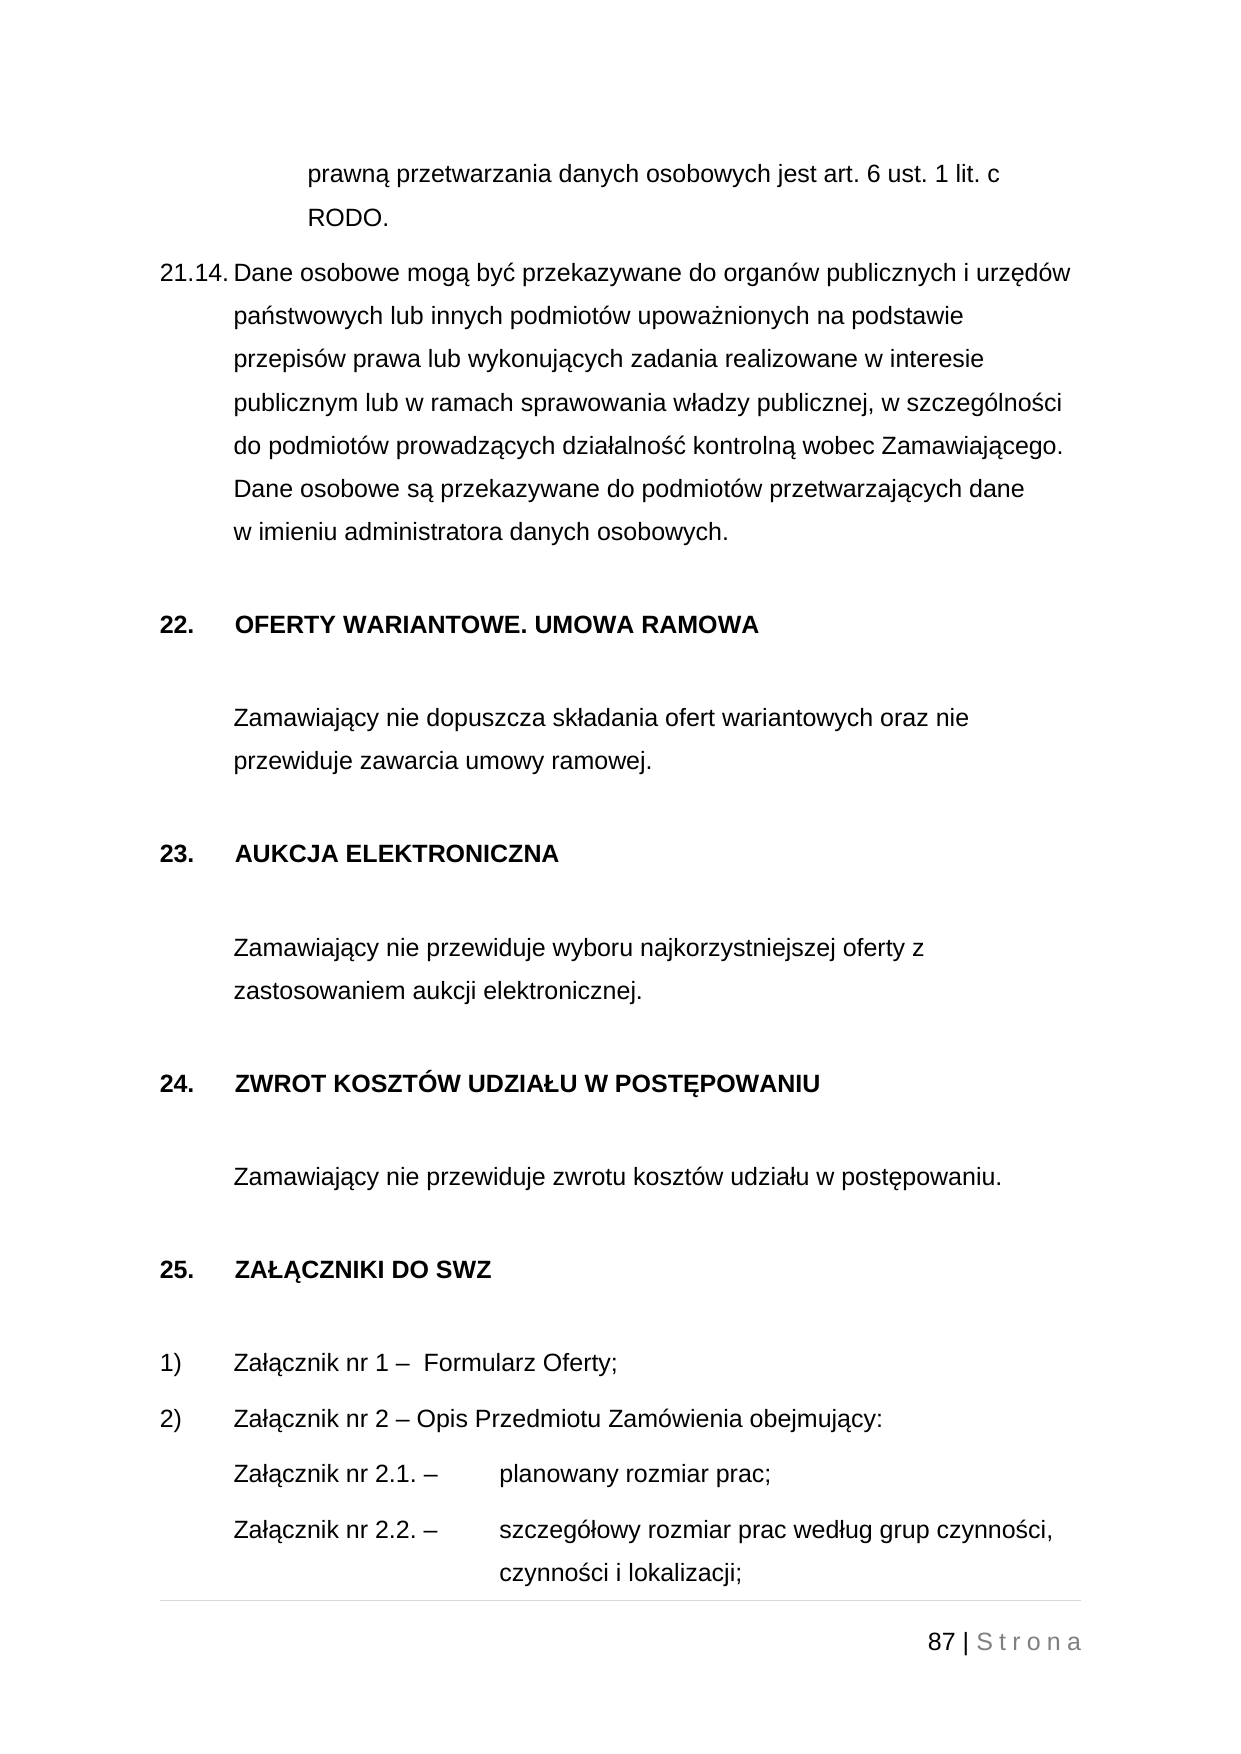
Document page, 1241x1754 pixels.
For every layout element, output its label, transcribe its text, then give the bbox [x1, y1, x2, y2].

list Załącznik nr 1 – Formularz Oferty; [159, 1348, 1081, 1377]
subtitle AUKCJA ELEKTRONICZNA [159, 839, 1081, 868]
subtitle ZWROT KOSZTÓW UDZIAŁU W POSTĘPOWANIU [159, 1069, 1081, 1098]
text Zamawiający nie przewiduje wyboru najkorzystniejszej oferty z zastosowaniem aukcji elektronicznej. [233, 933, 1081, 1004]
subtitle OFERTY WARIANTOWE. UMOWA RAMOWA [159, 610, 1081, 639]
text Zamawiający nie dopuszcza składania ofert wariantowych oraz nie przewiduje zawarcia umowy ramowej. [233, 703, 1081, 775]
text Załącznik nr 2.2. – szczegółowy rozmiar prac według grup czynności, czynności i lokalizacji; [233, 1515, 1081, 1587]
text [233, 159, 1081, 231]
list Załącznik nr 2 – Opis Przedmiotu Zamówienia obejmujący: [159, 1404, 1081, 1433]
text Zamawiający nie przewiduje zwrotu kosztów udziału w postępowaniu. [233, 1162, 1081, 1191]
subtitle ZAŁĄCZNIKI DO SWZ [159, 1255, 1081, 1284]
text Załącznik nr 2.1. – planowany rozmiar prac; [233, 1459, 1081, 1488]
text 21.14. Dane osobowe mogą być przekazywane do organów publicznych i urzędów państwowych lub innych podmiotów upoważnionych na podstawie przepisów prawa lub wykonujących zadania realizowane w interesie publicznym lub w ramach sprawowania władzy publicznej, w szczególności do podmiotów prowadzących działalność kontrolną wobec Zamawiającego. Dane osobowe są przekazywane do podmiotów przetwarzających dane w imieniu administratora danych osobowych. [159, 258, 1081, 546]
